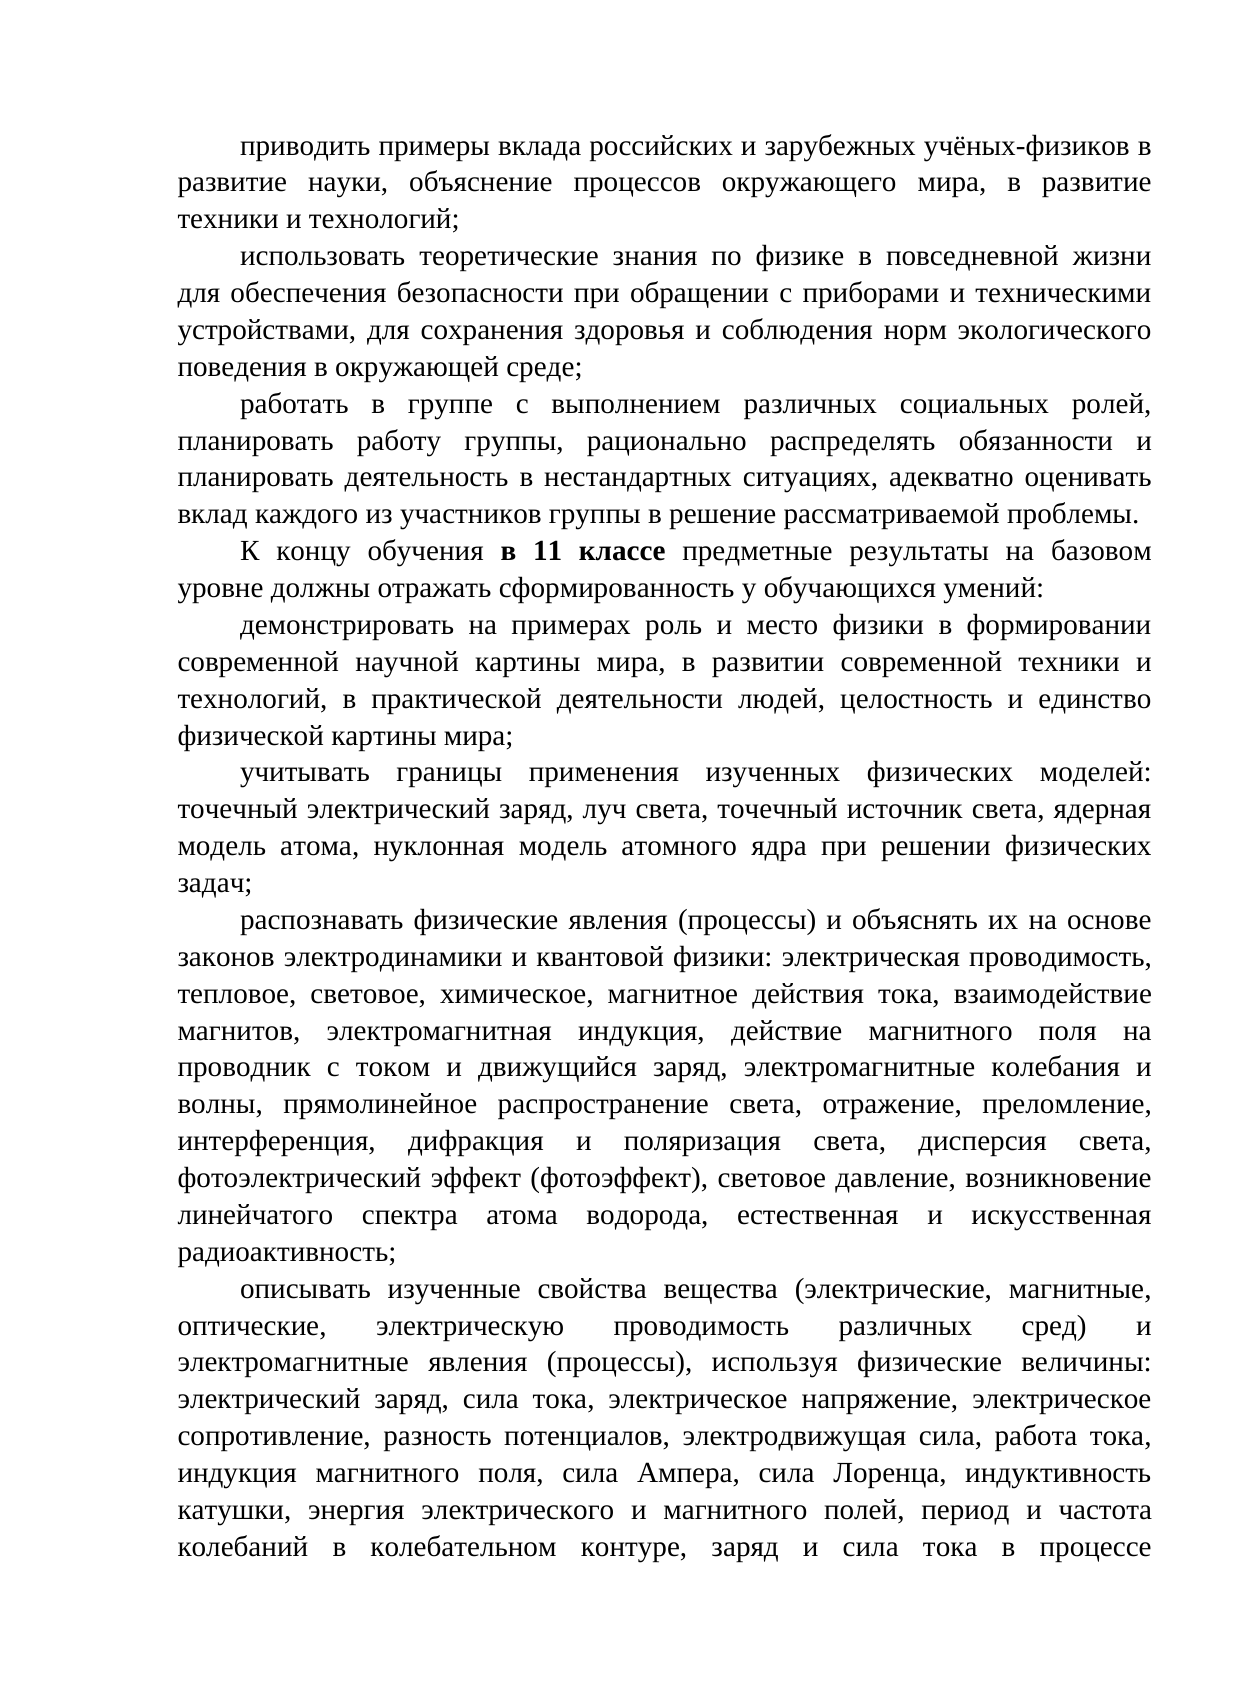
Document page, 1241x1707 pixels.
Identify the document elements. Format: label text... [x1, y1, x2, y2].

text приводить примеры вклада российских и зарубежных учёных-физиков в развитие науки, объяснение процессов окружающего мира, в развитие техники и технологий; [177, 128, 1152, 235]
text учитывать границы применения изученных физических моделей: точечный электрический заряд, луч света, точечный источник света, ядерная модель атома, нуклонная модель атомного ядра при решении физических задач; [177, 754, 1152, 899]
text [177, 1271, 1152, 1562]
text К концу обучения в 11 классе предметные результаты на базовом уровне должны отражать сформированность у обучающихся умений: [177, 533, 1152, 604]
text демонстрировать на примерах роль и место физики в формировании современной научной картины мира, в развитии современной техники и технологий, в практической деятельности людей, целостность и единство физической картины мира; [177, 607, 1152, 751]
text работать в группе с выполнением различных социальных ролей, планировать работу группы, рационально распределять обязанности и планировать деятельность в нестандартных ситуациях, адекватно оценивать вклад каждого из участников группы в решение рассматриваемой проблемы. [177, 386, 1152, 530]
text распознавать физические явления (процессы) и объяснять их на основе законов электродинамики и квантовой физики: электрическая проводимость, тепловое, световое, химическое, магнитное действия тока, взаимодействие магнитов, электромагнитная индукция, действие магнитного поля на проводник с током и движущийся заряд, электромагнитные колебания и волны, прямолинейное распространение света, отражение, преломление, интерференция, дифракция и поляризация света, дисперсия света, фотоэлектрический эффект (фотоэффект), световое давление, возникновение линейчатого спектра атома водорода, естественная и искусственная радиоактивность; [177, 902, 1152, 1267]
text использовать теоретические знания по физике в повседневной жизни для обеспечения безопасности при обращении с приборами и техническими устройствами, для сохранения здоровья и соблюдения норм экологического поведения в окружающей среде; [177, 238, 1152, 382]
